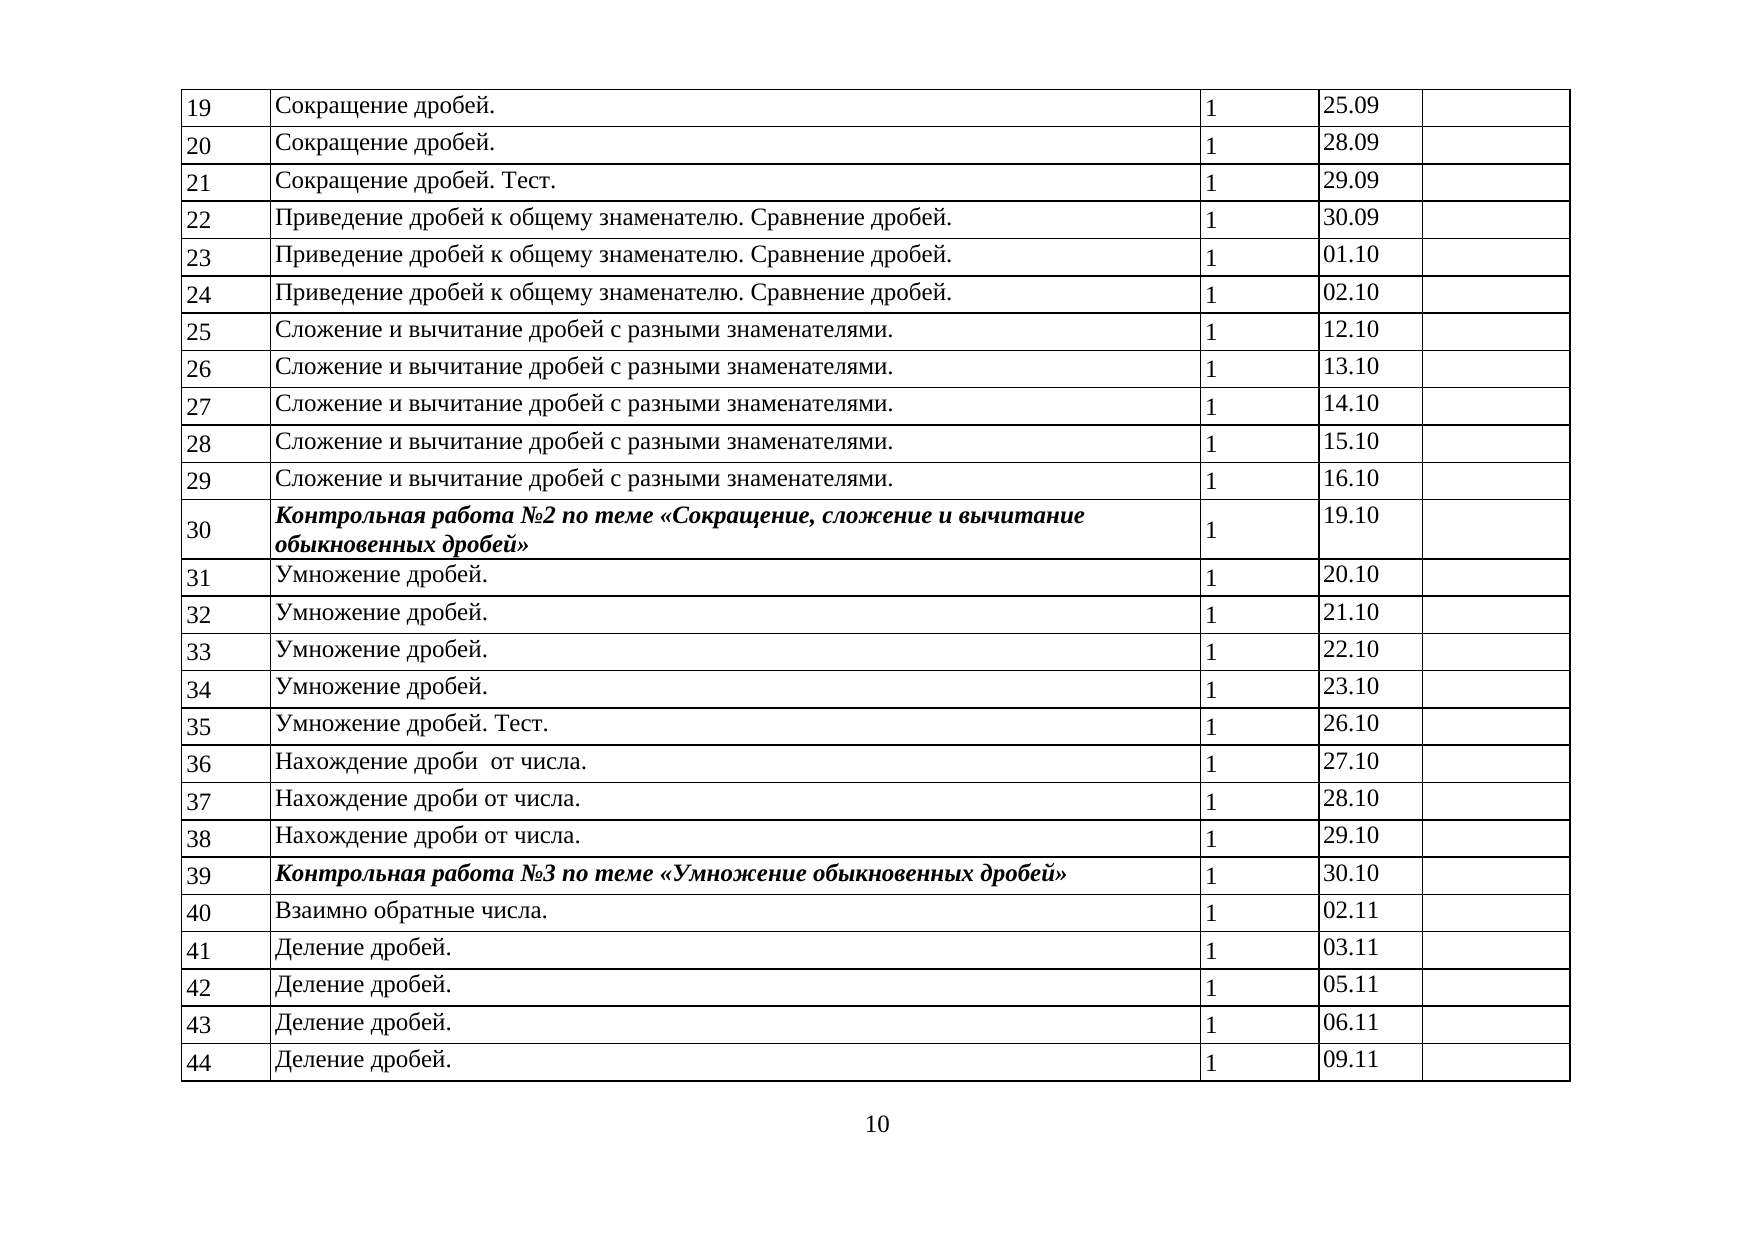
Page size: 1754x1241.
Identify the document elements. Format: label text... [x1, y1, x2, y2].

table_cell 1 [1201, 351, 1318, 387]
table_cell Умножение дробей. [271, 709, 1200, 744]
table_cell 33 [182, 746, 270, 782]
table_cell [1423, 426, 1569, 461]
table_cell 39 [182, 970, 270, 1005]
table_cell 1 [1201, 463, 1318, 499]
table_cell 22.10 [1320, 746, 1422, 782]
table_cell 01.10 [1320, 351, 1422, 387]
table_cell 23 [182, 351, 270, 387]
table_cell 1 [1201, 858, 1318, 893]
table_cell [1423, 932, 1569, 968]
table_cell [1423, 314, 1569, 349]
table_cell 40 [182, 1007, 270, 1043]
table_cell [1423, 612, 1569, 670]
table_cell 12.10 [1320, 426, 1422, 461]
table_cell 1 [1201, 127, 1318, 163]
table_cell 31 [182, 671, 270, 707]
table_cell 28.10 [1320, 895, 1422, 931]
table_cell 20 [182, 239, 270, 275]
table_cell 36 [182, 858, 270, 893]
table_cell 21.10 [1320, 709, 1422, 744]
table_cell 24.09 [1320, 165, 1422, 200]
table_cell Основное свойство дроби. [271, 127, 1200, 163]
table_cell Деление дробей. [271, 1044, 1200, 1080]
table_cell [1423, 1007, 1569, 1043]
table_cell [1423, 746, 1569, 782]
table_cell 1 [1201, 500, 1318, 536]
table_cell 1 [1201, 202, 1318, 238]
table_cell 1 [1201, 165, 1318, 200]
table_cell 02.10 [1320, 388, 1422, 424]
table_cell 1 [1201, 932, 1318, 968]
table_cell Обыкновенные дроби [182, 90, 1200, 126]
table_cell 13.10 [1320, 463, 1422, 499]
table_cell 1 [1201, 314, 1318, 349]
table_cell 1 [1201, 783, 1318, 819]
table_cell 1 [1201, 970, 1318, 1005]
table_cell 34 [182, 783, 270, 819]
table_cell [1423, 858, 1569, 893]
table_cell 1 [1201, 538, 1318, 573]
table_cell 1 [1201, 575, 1318, 611]
table_cell Умножение дробей. [271, 671, 1200, 707]
table_cell 23.09 [1320, 127, 1422, 163]
table_cell Контрольная работа №3 по теме «Умножение обыкновенных дробей» [271, 970, 1200, 1005]
table_cell 38 [182, 932, 270, 968]
table_cell 23.10 [1320, 783, 1422, 819]
table_cell 1 [1201, 612, 1318, 670]
table_cell Основное свойство дроби. [271, 165, 1200, 200]
table_cell 1 [1201, 746, 1318, 782]
table_cell Сложение и вычитание дробей с разными знаменателями. [271, 463, 1200, 499]
table_cell [1423, 165, 1569, 200]
table_cell Нахождение дроби от числа. [271, 895, 1200, 931]
table_cell [1423, 783, 1569, 819]
table_cell 29 [182, 575, 270, 611]
table_cell 25 [182, 426, 270, 461]
table_cell 32 [182, 709, 270, 744]
table_cell [1423, 575, 1569, 611]
table_cell [1423, 970, 1569, 1005]
table_cell 41 [182, 1044, 270, 1080]
table_cell 18 [182, 165, 270, 200]
table_cell 02.11 [1320, 1007, 1422, 1043]
table_cell 19.10 [1320, 612, 1422, 670]
table_cell 25.09 [1320, 202, 1422, 238]
table_cell Сокращение дробей. [271, 239, 1200, 275]
table_cell 20.10 [1320, 671, 1422, 707]
table_cell [1423, 463, 1569, 499]
table_cell 1 [1201, 1007, 1318, 1043]
table_cell Взаимно обратные числа. [271, 1007, 1200, 1043]
table_cell 26.10 [1320, 821, 1422, 856]
table_cell 29.09 [1320, 277, 1422, 312]
table_cell 28 [182, 538, 270, 573]
table_cell [1423, 90, 1569, 126]
table_cell [1320, 90, 1422, 126]
table_cell Умножение дробей. Тест. [271, 821, 1200, 856]
table_cell 27.10 [1320, 858, 1422, 893]
table_cell 16.10 [1320, 575, 1422, 611]
table_cell Сложение и вычитание дробей с разными знаменателями. [271, 500, 1200, 536]
table_cell 24 [182, 388, 270, 424]
table_cell Приведение дробей к общему знаменателю. Сравнение дробей. [271, 314, 1200, 349]
table_cell 30 [182, 612, 270, 670]
table_cell Сложение и вычитание дробей с разными знаменателями. [271, 426, 1200, 461]
table_cell 1 [1201, 277, 1318, 312]
table_cell 37 [1201, 90, 1318, 126]
table_cell 19 [182, 202, 270, 238]
table_cell Приведение дробей к общему знаменателю. Сравнение дробей. [271, 351, 1200, 387]
table_cell Приведение дробей к общему знаменателю. Сравнение дробей. [271, 388, 1200, 424]
table_cell 14.10 [1320, 500, 1422, 536]
table_cell [1423, 351, 1569, 387]
table_cell 29.10 [1320, 932, 1422, 968]
table_cell 1 [1201, 239, 1318, 275]
table_cell Нахождение дроби от числа. [271, 858, 1200, 893]
table_cell [1423, 671, 1569, 707]
table_cell Сокращение дробей. [271, 202, 1200, 238]
table_cell [1423, 500, 1569, 536]
table_cell 1 [1201, 821, 1318, 856]
table_cell 26 [182, 463, 270, 499]
table_cell 03.11 [1320, 1044, 1422, 1080]
table_cell 15.10 [1320, 538, 1422, 573]
table_cell [1423, 538, 1569, 573]
table_cell 1 [1201, 1044, 1318, 1080]
table_cell 37 [182, 895, 270, 931]
table_cell 28.09 [1320, 239, 1422, 275]
table_cell Сокращение дробей. Тест. [271, 277, 1200, 312]
table_cell 35 [182, 821, 270, 856]
table_cell [1423, 388, 1569, 424]
table_cell [1423, 821, 1569, 856]
table_cell 1 [1201, 895, 1318, 931]
table_cell [1423, 127, 1569, 163]
table_cell 22 [182, 314, 270, 349]
table_cell [1423, 709, 1569, 744]
table_cell [1423, 895, 1569, 931]
table_cell 30.09 [1320, 314, 1422, 349]
table_cell Умножение дробей. [271, 746, 1200, 782]
table_cell 30.10 [1320, 970, 1422, 1005]
table_cell 21 [182, 277, 270, 312]
table_cell [1423, 202, 1569, 238]
table_cell 27 [182, 500, 270, 536]
table_cell 1 [1201, 671, 1318, 707]
table_cell [1423, 239, 1569, 275]
table_cell Умножение дробей. [271, 783, 1200, 819]
table_cell Сложение и вычитание дробей с разными знаменателями. [271, 538, 1200, 573]
table_cell 17 [182, 127, 270, 163]
table_cell 1 [1201, 709, 1318, 744]
table_cell 1 [1201, 426, 1318, 461]
table_cell Сложение и вычитание дробей с разными знаменателями. [271, 575, 1200, 611]
table_cell Контрольная работа №2 по теме «Сокращение, сложение и вычитание обыкновенных дробей» [271, 612, 1200, 670]
table_cell [1423, 277, 1569, 312]
table_cell Нахождение дроби от числа. [271, 932, 1200, 968]
table_cell [1423, 1044, 1569, 1080]
table_cell 1 [1201, 388, 1318, 424]
